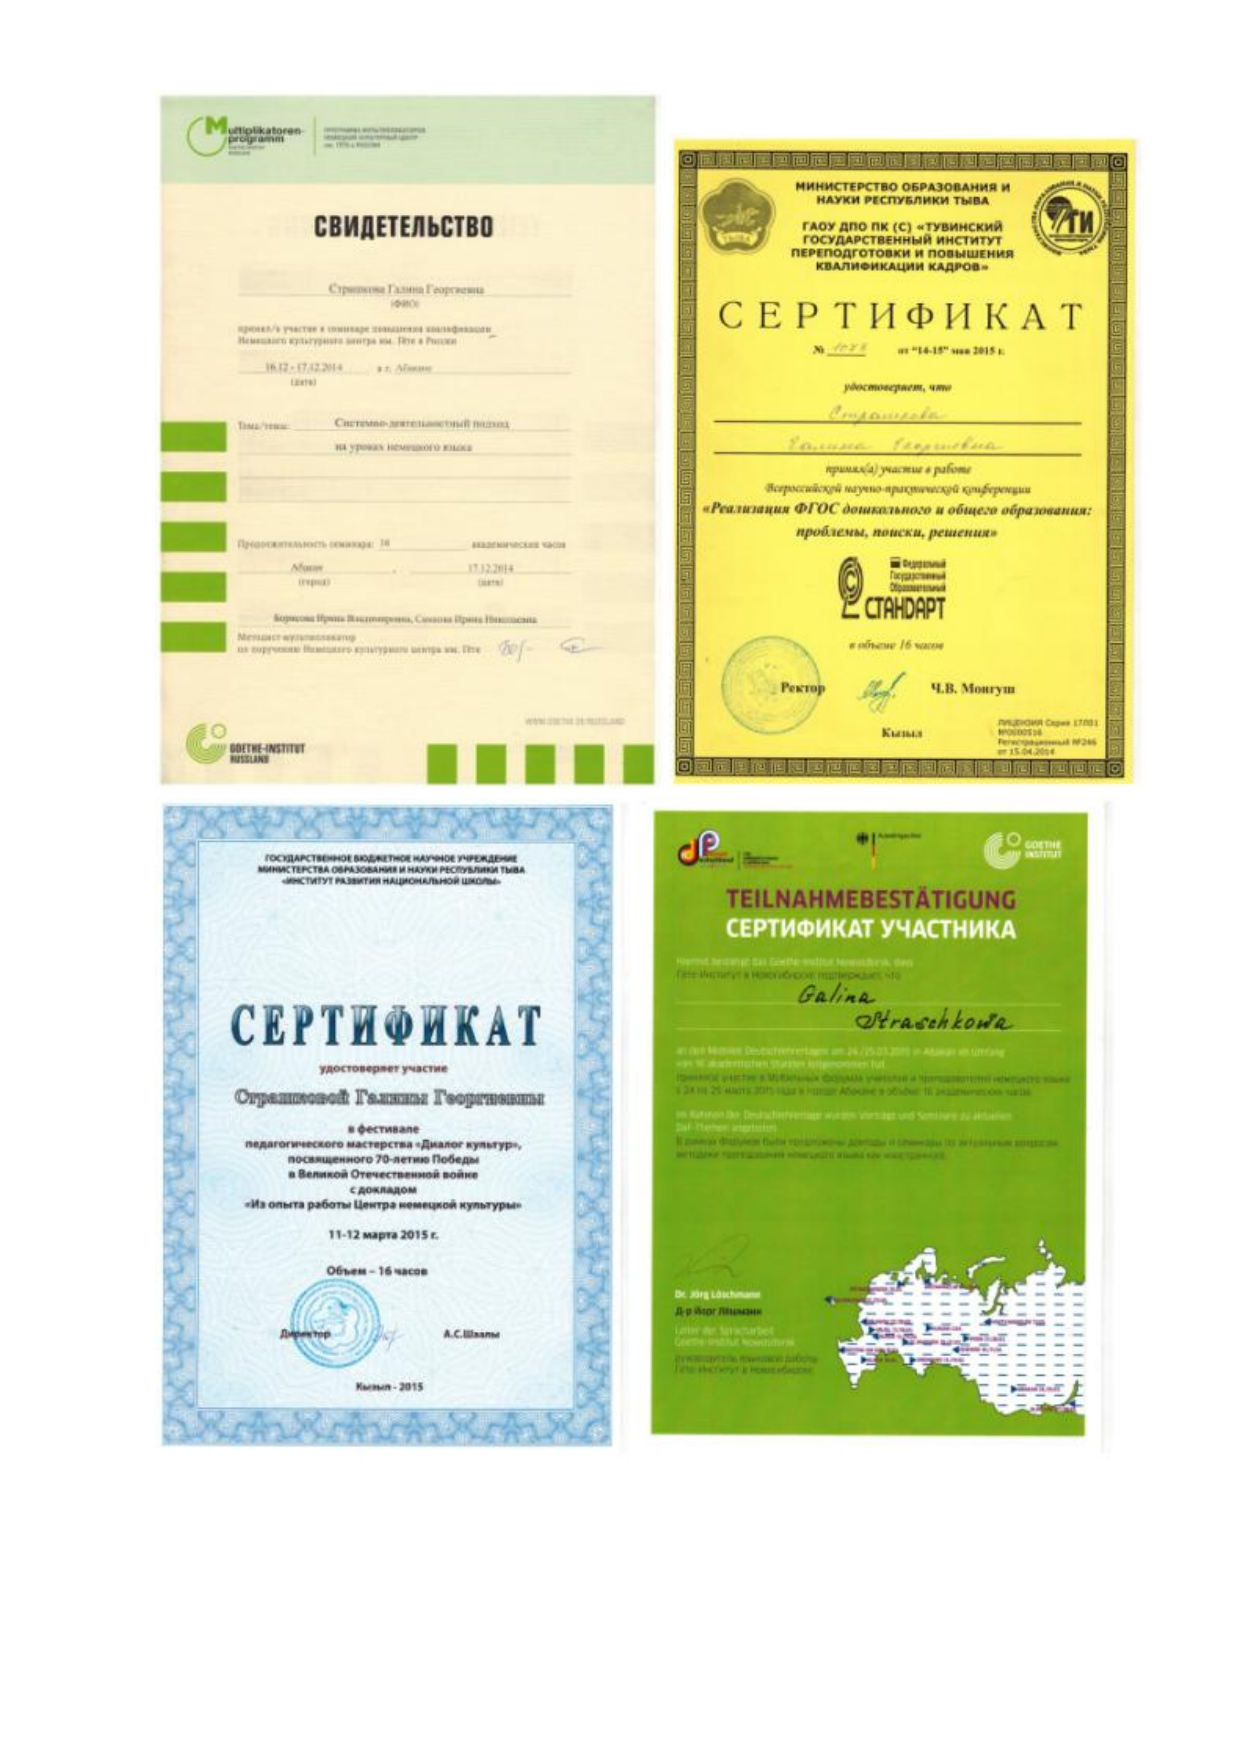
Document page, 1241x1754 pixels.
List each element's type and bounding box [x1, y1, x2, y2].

picture [154, 90, 1148, 792]
picture [154, 795, 1121, 1461]
